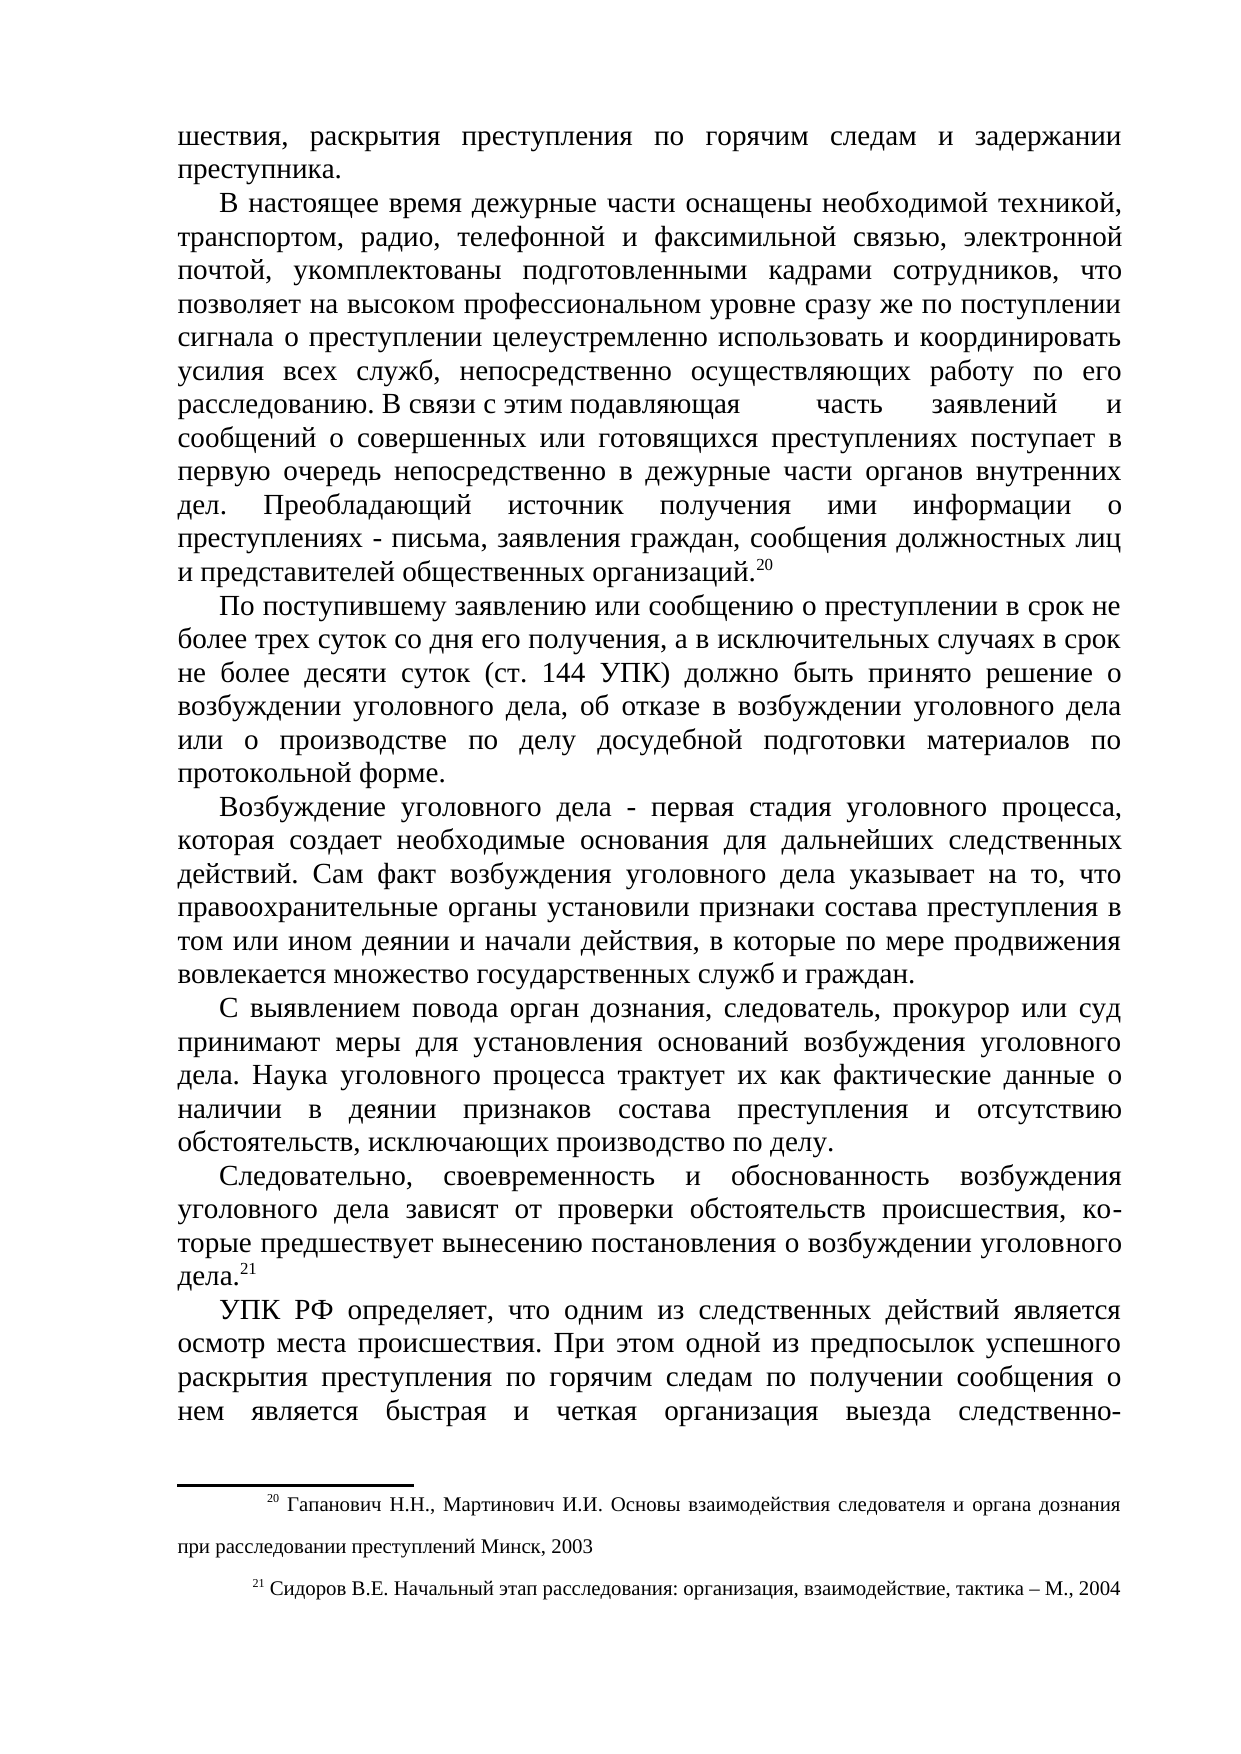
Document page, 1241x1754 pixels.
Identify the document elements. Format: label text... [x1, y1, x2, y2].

text В настоящее время дежурные части оснащены необходимой техникой, транспортом, радио, телефонной и факсимильной связью, электронной почтой, укомплектованы подготовленными кадрами сотрудников, что позволяет на высоком профессиональном уровне сразу же по поступлении сигнала о преступлении целеустремленно использовать и координировать усилия всех служб, непосредственно осуществляющих работу по его расследованию. В связи с этим подавляющая часть заявлений и сообщений о совершенных или готовящихся преступлениях поступает в первую очередь непосредственно в дежурные части органов внутренних дел. Преобладающий источник получения ими информации о преступлениях - письма, заявления граждан, сообщения должностных лиц и представителей общественных организаций. [177, 185, 1122, 588]
text По поступившему заявлению или сообщению о преступлении в срок не более трех суток со дня его получения, а в исключительных случаях в срок не более десяти суток (ст. 144 УПК) должно быть принято решение о возбуждении уголовного дела, об отказе в возбуждении уголовного дела или о производстве по делу досудебной подготовки материалов по протокольной форме. [177, 588, 1122, 789]
text С выявлением повода орган дознания, следователь, прокурор или суд принимают меры для установления оснований возбуждения уголовного дела. Наука уголовного процесса трактует их как фактические данные о наличии в деянии признаков состава преступления и отсутствию обстоятельств, исключающих производство по делу. [177, 990, 1122, 1158]
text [177, 118, 1122, 185]
text Возбуждение уголовного дела - первая стадия уголовного процесса, которая создает необходимые основания для дальнейших следственных действий. Сам факт возбуждения уголовного дела указывает на то, что правоохранительные органы установили признаки состава преступления в том или ином деянии и начали действия, в которые по мере продвижения вовлекается множество государственных служб и граждан. [177, 789, 1122, 990]
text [177, 1292, 1122, 1426]
text Следовательно, своевременность и обоснованность возбуждения уголовного дела зависят от проверки обстоятельств происшествия, которые предшествует вынесению постановления о возбуждении уголовного дела. [177, 1158, 1122, 1292]
